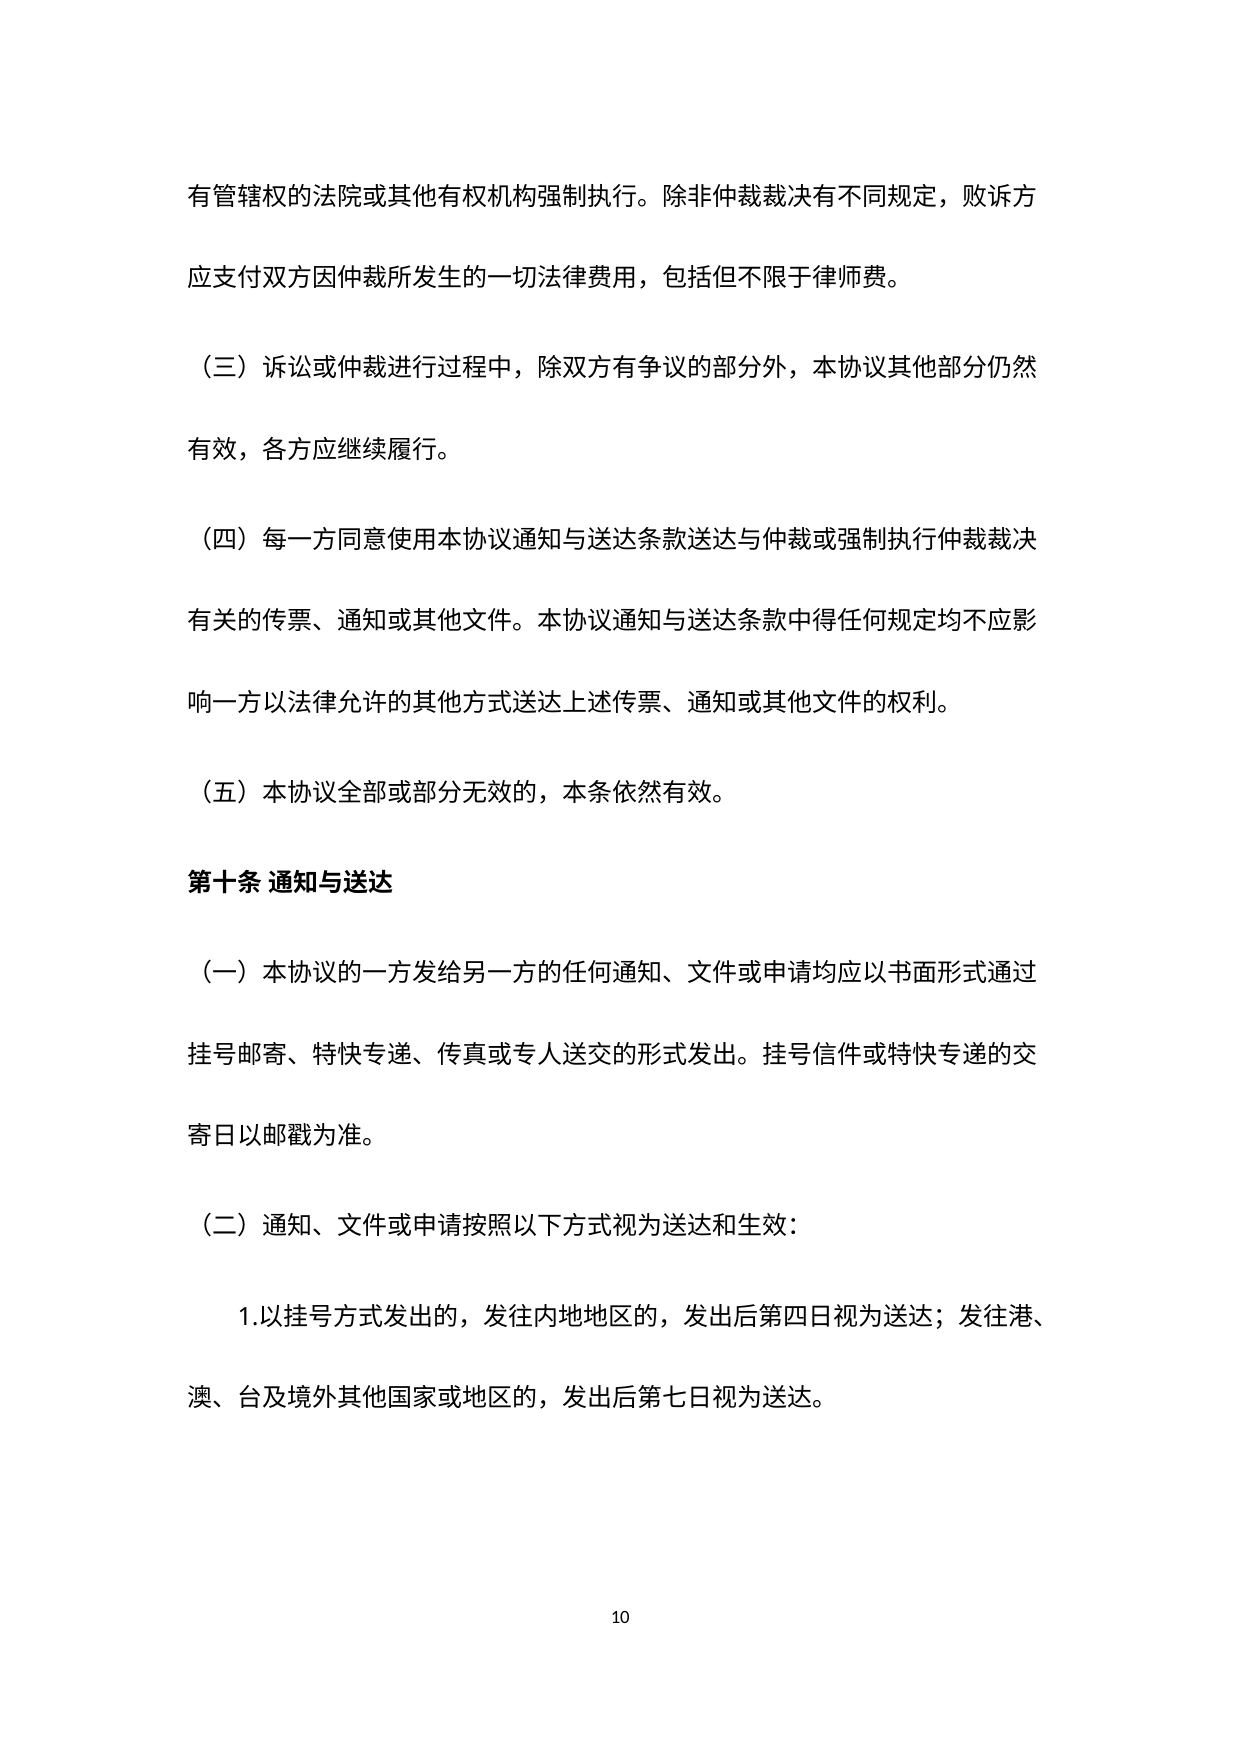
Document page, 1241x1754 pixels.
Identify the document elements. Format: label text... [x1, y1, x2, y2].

text （二）通知、文件或申请按照以下方式视为送达和生效： [187, 1191, 1053, 1256]
text （五）本协议全部或部分无效的，本条依然有效。 [187, 758, 1053, 823]
text 1.以挂号方式发出的，发往内地地区的，发出后第四日视为送达；发往港、澳、台及境外其他国家或地区的，发出后第七日视为送达。 [187, 1282, 1053, 1428]
text （一）本协议的一方发给另一方的任何通知、文件或申请均应以书面形式通过挂号邮寄、特快专递、传真或专人送交的形式发出。挂号信件或特快专递的交寄日以邮戳为准。 [187, 938, 1053, 1166]
text 第十条 通知与送达 [187, 848, 1053, 913]
text （四）每一方同意使用本协议通知与送达条款送达与仲裁或强制执行仲裁裁决有关的传票、通知或其他文件。本协议通知与送达条款中得任何规定均不应影响一方以法律允许的其他方式送达上述传票、通知或其他文件的权利。 [187, 505, 1053, 733]
text （三）诉讼或仲裁进行过程中，除双方有争议的部分外，本协议其他部分仍然有效，各方应继续履行。 [187, 333, 1053, 480]
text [187, 162, 1053, 308]
